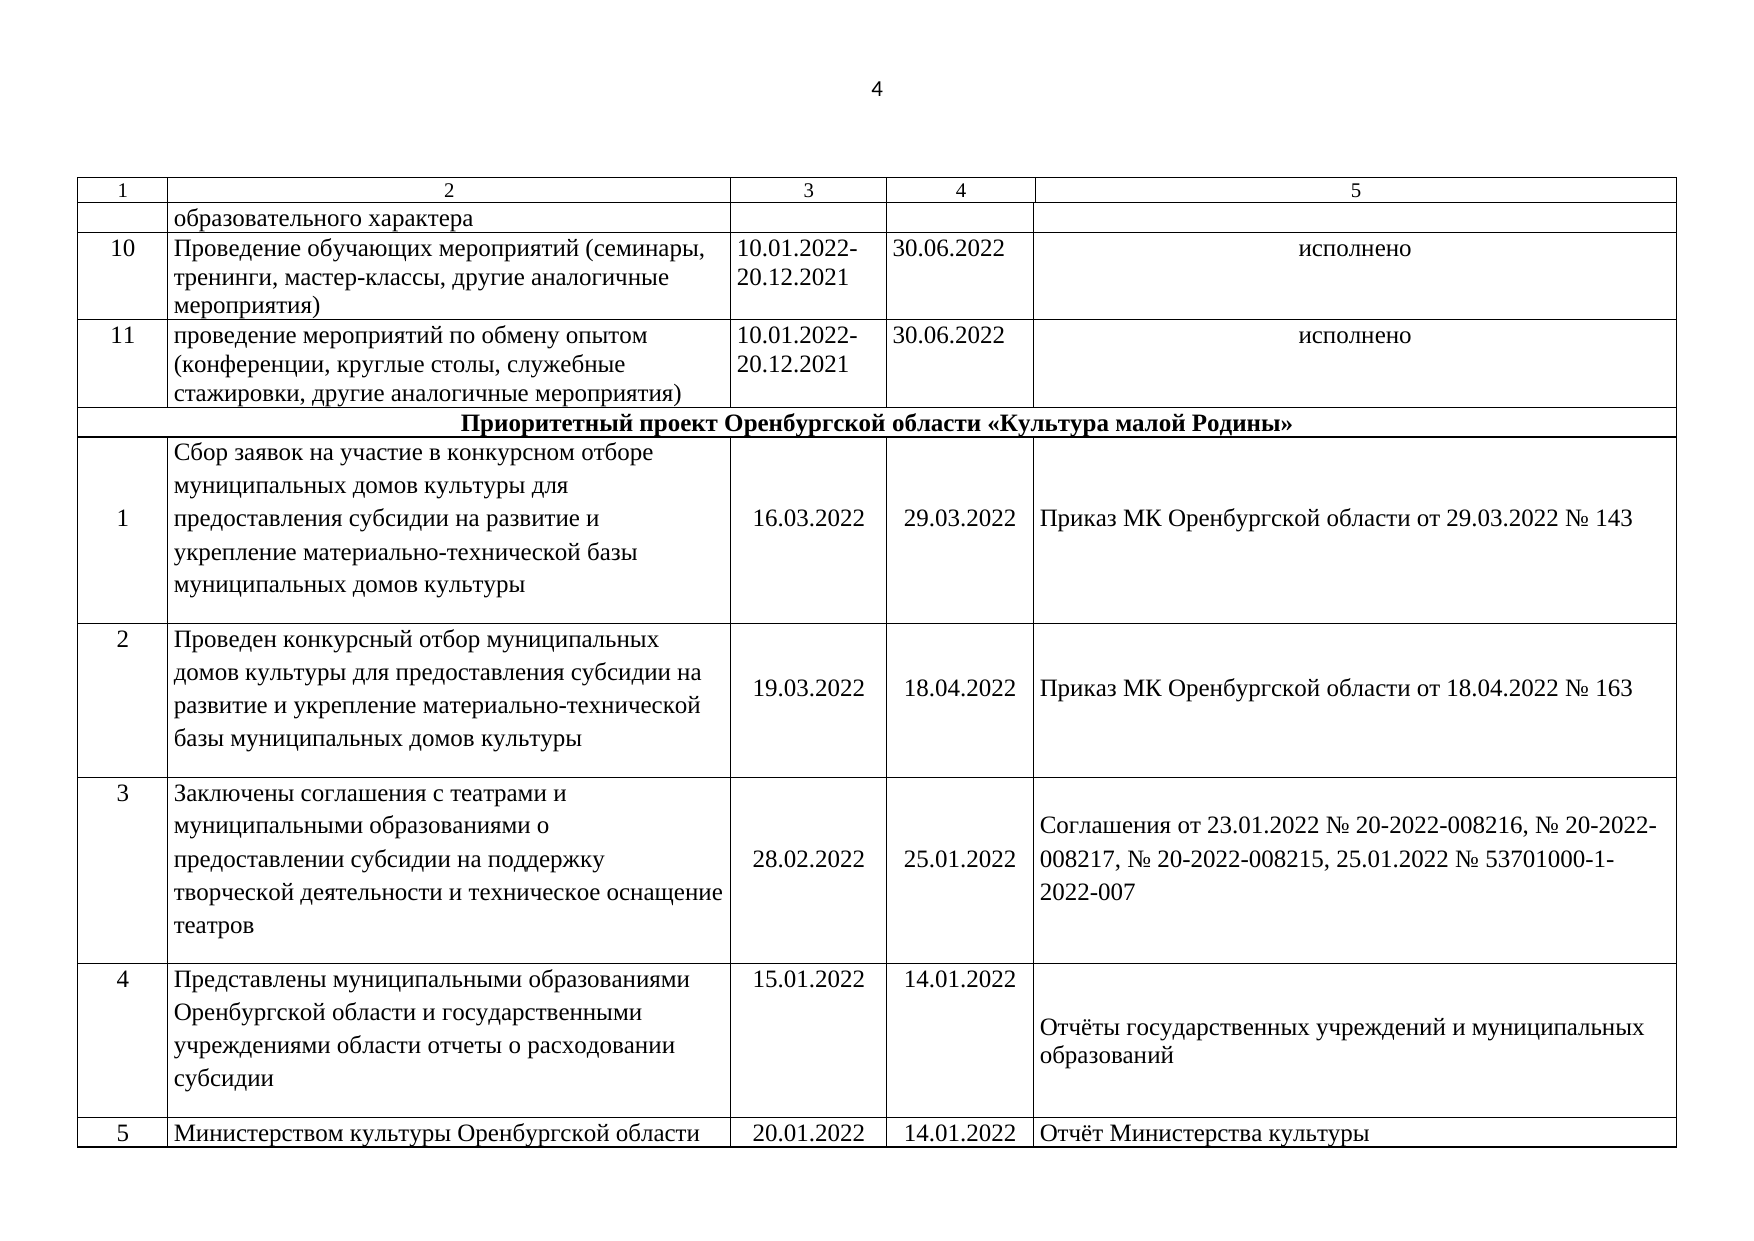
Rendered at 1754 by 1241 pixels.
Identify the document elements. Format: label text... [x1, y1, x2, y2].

table_cell проведение мероприятий по обмену опытом (конференции, круглые столы, служебные стажировки, другие аналогичные мероприятия) [168, 320, 730, 407]
table_cell 25.01.2022 [887, 778, 1033, 963]
table_cell Проведен конкурсный отбор муниципальных домов культуры для предоставления субсидии на развитие и укрепление материально-технической базы муниципальных домов культуры [168, 624, 730, 777]
table_header 2 [168, 178, 730, 202]
table_cell 11 [78, 320, 167, 407]
table_cell 18.04.2022 [887, 624, 1033, 777]
table_cell 20.01.2022 [731, 1118, 886, 1146]
table_cell Представлены муниципальными образованиями Оренбургской области и государственными учреждениями области отчеты о расходовании субсидии [168, 964, 730, 1117]
table_cell 28.02.2022 [731, 778, 886, 963]
table_cell 14.01.2022 [887, 1118, 1033, 1146]
table_cell 1 [78, 438, 167, 623]
table_cell 15.01.2022 [731, 964, 886, 1117]
table_cell 19.03.2022 [731, 624, 886, 777]
table_cell Заключены соглашения с театрами и муниципальными образованиями о предоставлении субсидии на поддержку творческой деятельности и техническое оснащение театров [168, 778, 730, 963]
table_cell Соглашения от 23.01.2022 № 20-2022-008216, № 20-2022-008217, № 20-2022-008215, 25.01.2022 № 53701000-1-2022-007 [1034, 778, 1676, 963]
table_cell Приказ МК Оренбургской области от 18.04.2022 № 163 [1034, 624, 1676, 777]
table_cell исполнено [1034, 233, 1676, 319]
table_cell Приказ МК Оренбургской области от 29.03.2022 № 143 [1034, 438, 1676, 623]
table_cell 29.03.2022 [887, 438, 1033, 623]
table_header 5 [1036, 178, 1676, 202]
table_header 1 [78, 178, 167, 202]
table_cell 5 [78, 1118, 167, 1146]
table_cell Сбор заявок на участие в конкурсном отборе муниципальных домов культуры для предоставления субсидии на развитие и укрепление материально-технической базы муниципальных домов культуры [168, 438, 730, 623]
table_cell 30.06.2022 [887, 320, 1033, 407]
table_cell 10.01.2022-20.12.2021 [731, 233, 886, 319]
table_cell 4 [78, 964, 167, 1117]
table_cell 10.01.2022-20.12.2021 [731, 320, 886, 407]
table_cell Отчёты государственных учреждений и муниципальных образований [1034, 964, 1676, 1117]
table_header 3 [731, 178, 886, 202]
table_cell Проведение обучающих мероприятий (семинары, тренинги, мастер-классы, другие аналогичные мероприятия) [168, 233, 730, 319]
table_cell 2 [78, 624, 167, 777]
table_header 4 [887, 178, 1035, 202]
table_cell 14.01.2022 [887, 964, 1033, 1117]
table_cell 16.03.2022 [731, 438, 886, 623]
table_cell 3 [78, 778, 167, 963]
table_cell исполнено [1034, 320, 1676, 407]
table_cell 10 [78, 233, 167, 319]
table_cell Отчёт Министерства культуры [1034, 1118, 1676, 1146]
table_cell Приоритетный проект Оренбургской области «Культура малой Родины» [78, 408, 1676, 436]
table_cell 30.06.2022 [887, 233, 1033, 319]
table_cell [168, 1118, 730, 1146]
